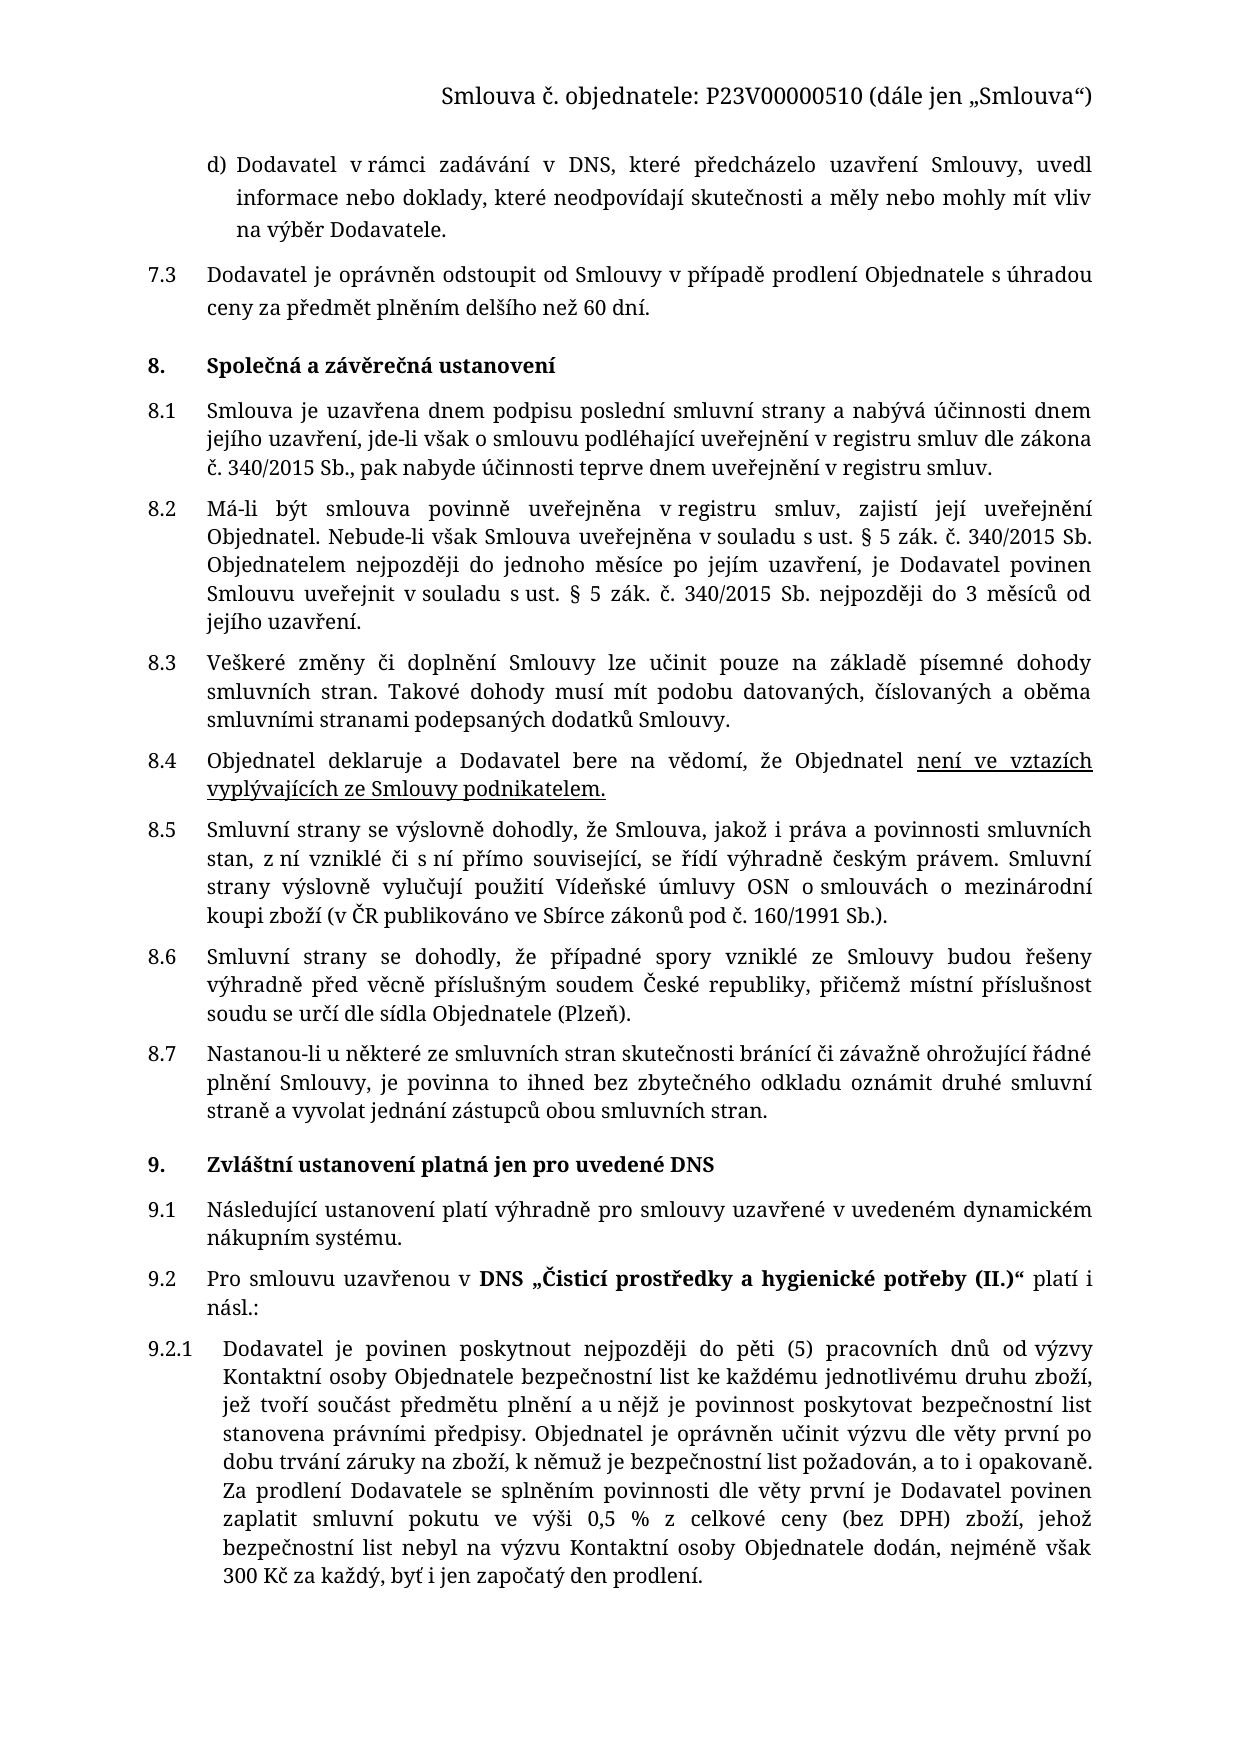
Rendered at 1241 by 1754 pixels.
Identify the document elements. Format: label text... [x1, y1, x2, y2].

list Smluvní strany se dohodly, že případné spory vzniklé ze Smlouvy budou řešeny výhradně před věcně příslušným soudem České republiky, přičemž místní příslušnost soudu se určí dle sídla Objednatele (Plzeň). [148, 942, 1093, 1027]
list Veškeré změny či doplnění Smlouvy lze učinit pouze na základě písemné dohody smluvních stran. Takové dohody musí mít podobu datovaných, číslovaných a oběma smluvními stranami podepsaných dodatků Smlouvy. [148, 648, 1093, 734]
list Smluvní strany se výslovně dohodly, že Smlouva, jakož i práva a povinnosti smluvních stan, z ní vzniklé či s ní přímo související, se řídí výhradně českým právem. Smluvní strany výslovně vylučují použití Vídeňské úmluvy OSN o smlouvách o mezinárodní koupi zboží (v ČR publikováno ve Sbírce zákonů pod č. 160/1991 Sb.). [148, 816, 1093, 929]
list Dodavatel je oprávněn odstoupit od Smlouvy v případě prodlení Objednatele s úhradou ceny za předmět plněním delšího než 60 dní. [148, 261, 1093, 322]
list Zvláštní ustanovení platná jen pro uvedené DNS [148, 1150, 1093, 1178]
list Nastanou-li u některé ze smluvních stran skutečnosti bránící či závažně ohrožující řádné plnění Smlouvy, je povinna to ihned bez zbytečného odkladu oznámit druhé smluvní straně a vyvolat jednání zástupců obou smluvních stran. [148, 1039, 1093, 1125]
list Smlouva je uzavřena dnem podpisu poslední smluvní strany a nabývá účinnosti dnem jejího uzavření, jde-li však o smlouvu podléhající uveřejnění v registru smluv dle zákona č. 340/2015 Sb., pak nabyde účinnosti teprve dnem uveřejnění v registru smluv. [148, 396, 1093, 481]
list Má-li být smlouva povinně uveřejněna v registru smluv, zajistí její uveřejnění Objednatel. Nebude-li však Smlouva uveřejněna v souladu s ust. § 5 zák. č. 340/2015 Sb. Objednatelem nejpozději do jednoho měsíce po jejím uzavření, je Dodavatel povinen Smlouvu uveřejnit v souladu s ust. § 5 zák. č. 340/2015 Sb. nejpozději do 3 měsíců od jejího uzavření. [148, 494, 1093, 636]
list Dodavatel v rámci zadávání v DNS, které předcházelo uzavření Smlouvy, uvedl informace nebo doklady, které neodpovídají skutečnosti a měly nebo mohly mít vliv na výběr Dodavatele. [207, 150, 1093, 244]
list Společná a závěrečná ustanovení [148, 351, 1093, 379]
list Následující ustanovení platí výhradně pro smlouvy uzavřené v uvedeném dynamickém nákupním systému. [148, 1195, 1093, 1252]
list Dodavatel je povinen poskytnout nejpozději do pěti (5) pracovních dnů od výzvy Kontaktní osoby Objednatele bezpečnostní list ke každému jednotlivému druhu zboží, jež tvoří součást předmětu plnění a u nějž je povinnost poskytovat bezpečnostní list stanovena právními předpisy. Objednatel je oprávněn učinit výzvu dle věty první po dobu trvání záruky na zboží, k němuž je bezpečnostní list požadován, a to i opakovaně. Za prodlení Dodavatele se splněním povinnosti dle věty první je Dodavatel povinen zaplatit smluvní pokutu ve výši 0,5 % z celkové ceny (bez DPH) zboží, jehož bezpečnostní list nebyl na výzvu Kontaktní osoby Objednatele dodán, nejméně však 300 Kč za každý, byť i jen započatý den prodlení. [148, 1334, 1093, 1590]
list Objednatel deklaruje a Dodavatel bere na vědomí, že Objednatel není ve vztazích vyplývajících ze Smlouvy podnikatelem. [148, 746, 1093, 803]
list Pro smlouvu uzavřenou v DNS „Čisticí prostředky a hygienické potřeby (II.)“ platí i násl.: [148, 1264, 1093, 1321]
